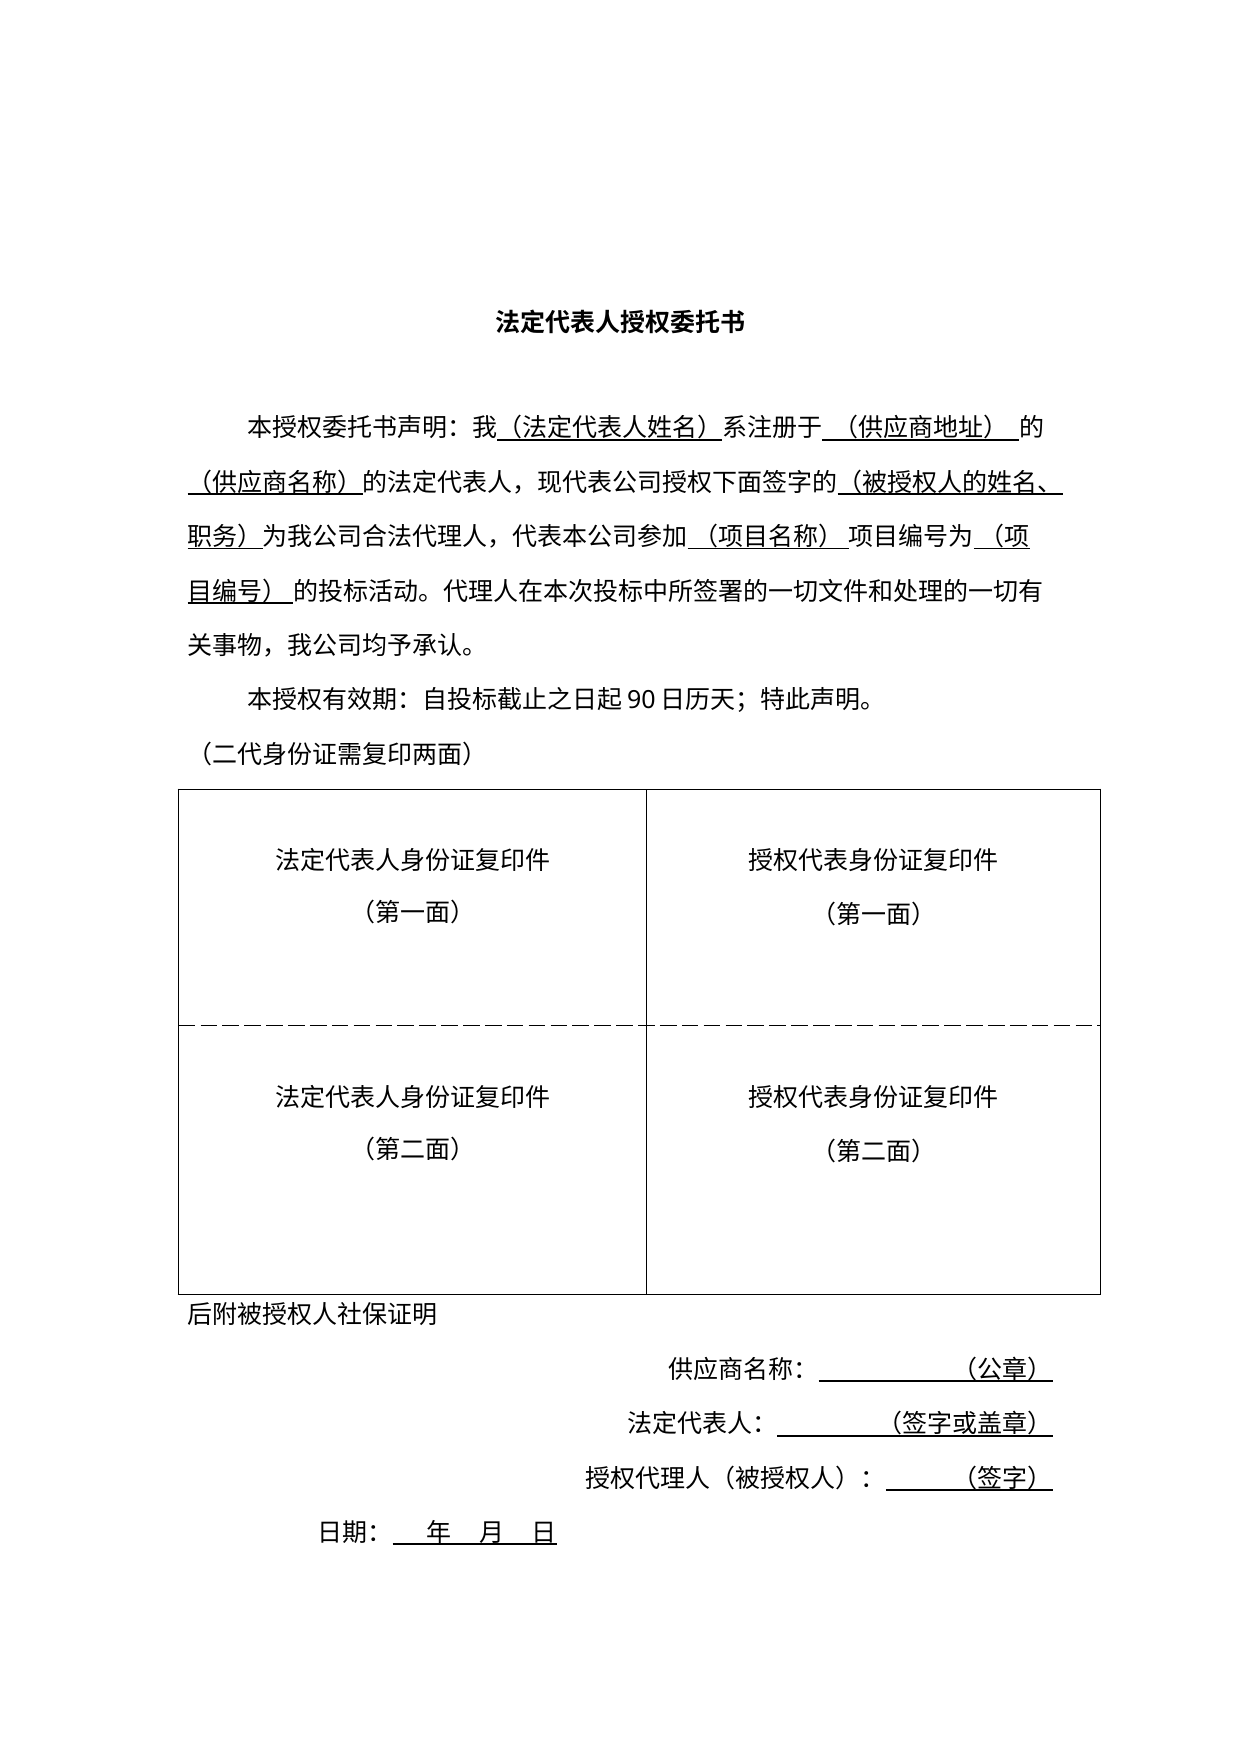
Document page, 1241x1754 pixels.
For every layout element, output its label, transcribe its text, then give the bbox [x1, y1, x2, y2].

table_header 授权代表身份证复印件 （第一面） [647, 790, 1100, 1025]
text 后附被授权人社保证明 [187, 1295, 1053, 1331]
text 法定代表人授权委托书 [187, 302, 1053, 339]
table_header 法定代表人身份证复印件 （第一面） [179, 790, 646, 1025]
table_cell 授权代表身份证复印件 （第二面） [647, 1025, 1100, 1294]
table_cell 法定代表人身份证复印件 （第二面） [179, 1025, 646, 1294]
text 授权代理人（被授权人）： （签字） [187, 1458, 1053, 1494]
text 日期： 年 月 日 [187, 1512, 1053, 1549]
text 法定代表人： （签字或盖章） [187, 1404, 1053, 1440]
text 本授权有效期：自投标截止之日起90日历天；特此声明。 [187, 680, 1053, 716]
text 本授权委托书声明：我（法定代表人姓名）系注册于 （供应商地址） 的（供应商名称）的法定代表人，现代表公司授权下面签字的（被授权人的姓名、职务）为我公司合法代理人，代表本公司参加 （项目名称） 项目编号为 （项目编号） 的投标活动。代理人在本次投标中所签署的一切文件和处理的一切有关事物，我公司均予承认。 [187, 408, 1053, 662]
text （二代身份证需复印两面） [187, 734, 1053, 770]
text 供应商名称： （公章） [187, 1349, 1053, 1386]
